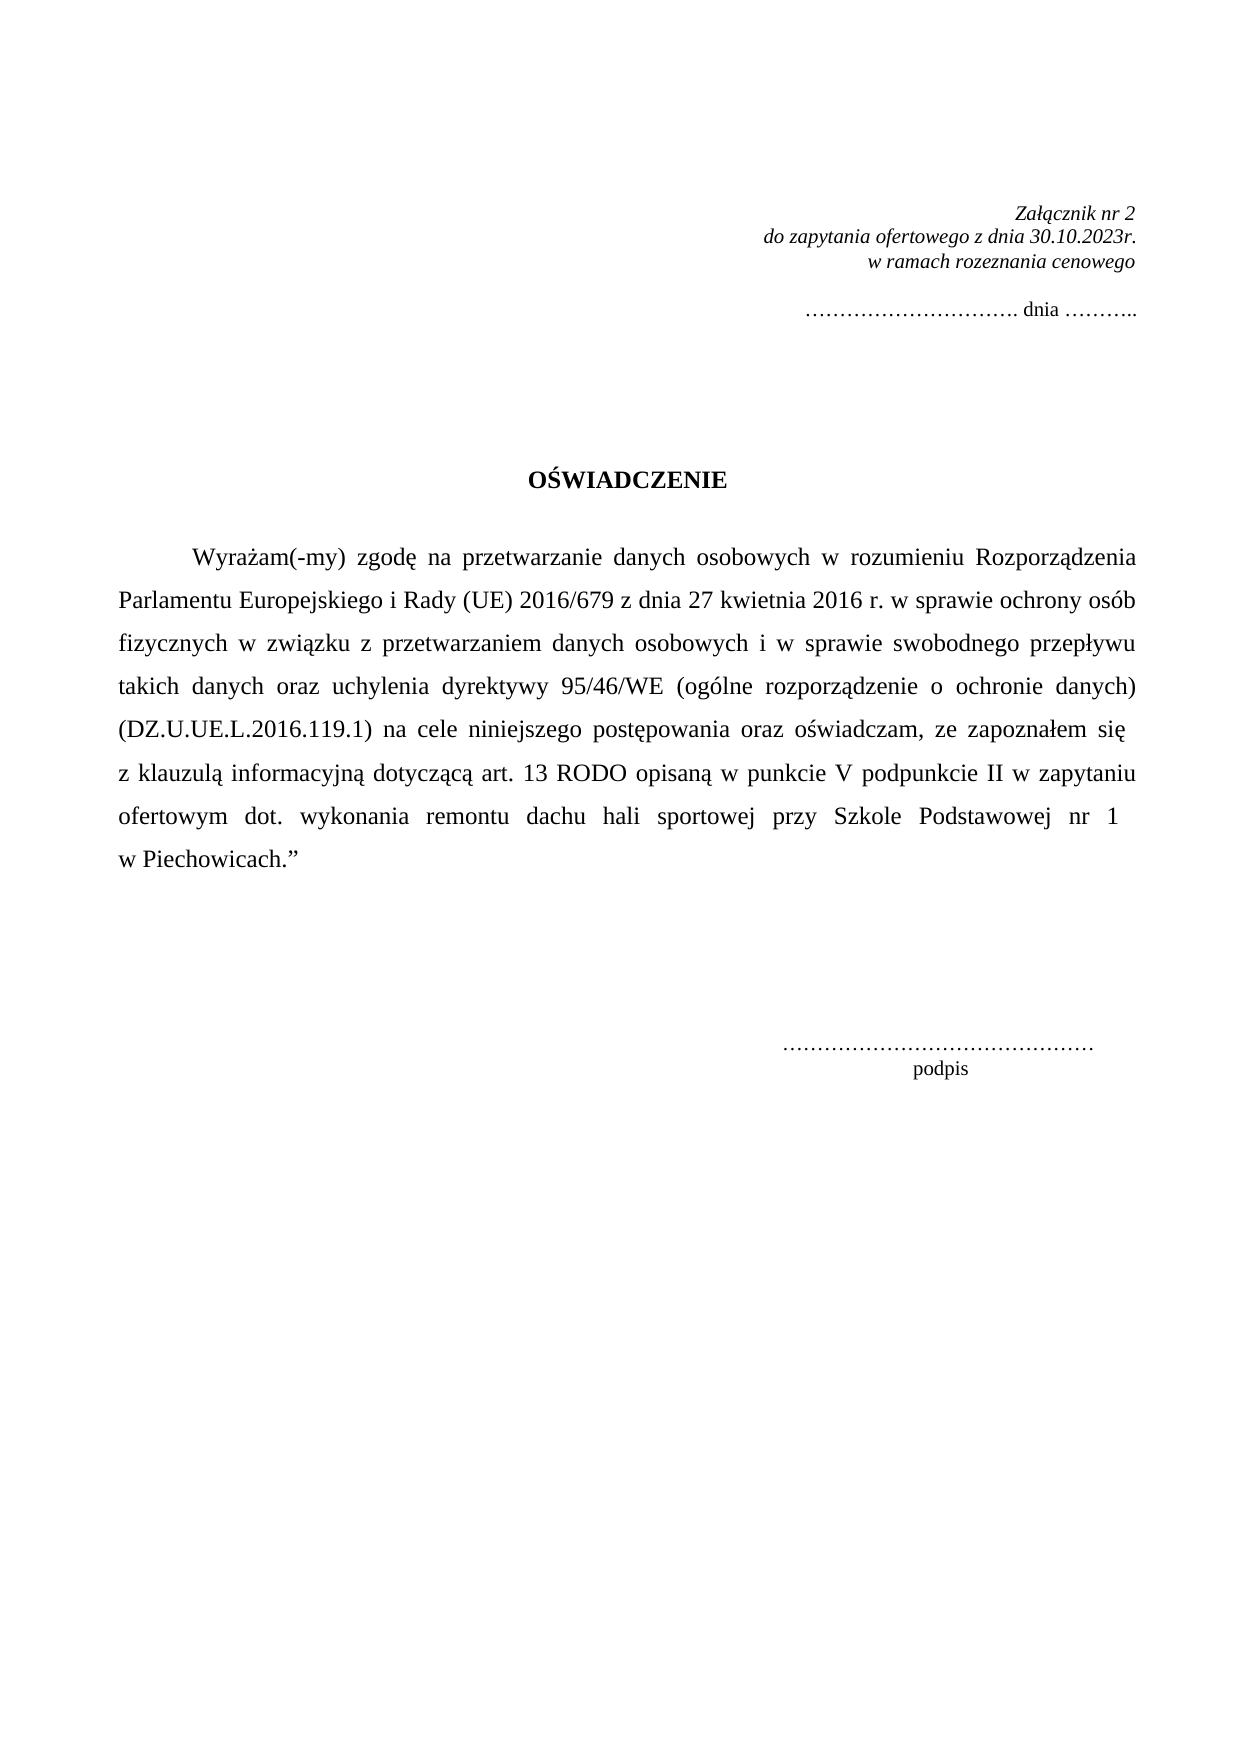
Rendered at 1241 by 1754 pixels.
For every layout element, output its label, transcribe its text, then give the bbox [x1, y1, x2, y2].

text Załącznik nr 2 [118, 200, 1137, 224]
text Wyrażam(-my) zgodę na przetwarzanie danych osobowych w rozumieniu Rozporządzenia Parlamentu Europejskiego i Rady (UE) 2016/679 z dnia 27 kwietnia 2016 r. w sprawie ochrony osób fizycznych w związku z przetwarzaniem danych osobowych i w sprawie swobodnego przepływu takich danych oraz uchylenia dyrektywy 95/46/WE (ogólne rozporządzenie o ochronie danych) (DZ.U.UE.L.2016.119.1) na cele niniejszego postępowania oraz oświadczam, ze zapoznałem się z klauzulą informacyjną dotyczącą art. 13 RODO opisaną w punkcie V podpunkcie II w zapytaniu ofertowym dot. wykonania remontu dachu hali sportowej przy Szkole Podstawowej nr 1 w Piechowicach.” [118, 542, 1137, 873]
text podpis [118, 1055, 1137, 1079]
text OŚWIADCZENIE [118, 465, 1137, 494]
text do zapytania ofertowego z dnia 30.10.2023r. [118, 224, 1137, 248]
text w ramach rozeznania cenowego [118, 248, 1137, 273]
text ……………………………………… [118, 1031, 1137, 1055]
text …………………………. dnia ……….. [118, 297, 1137, 321]
